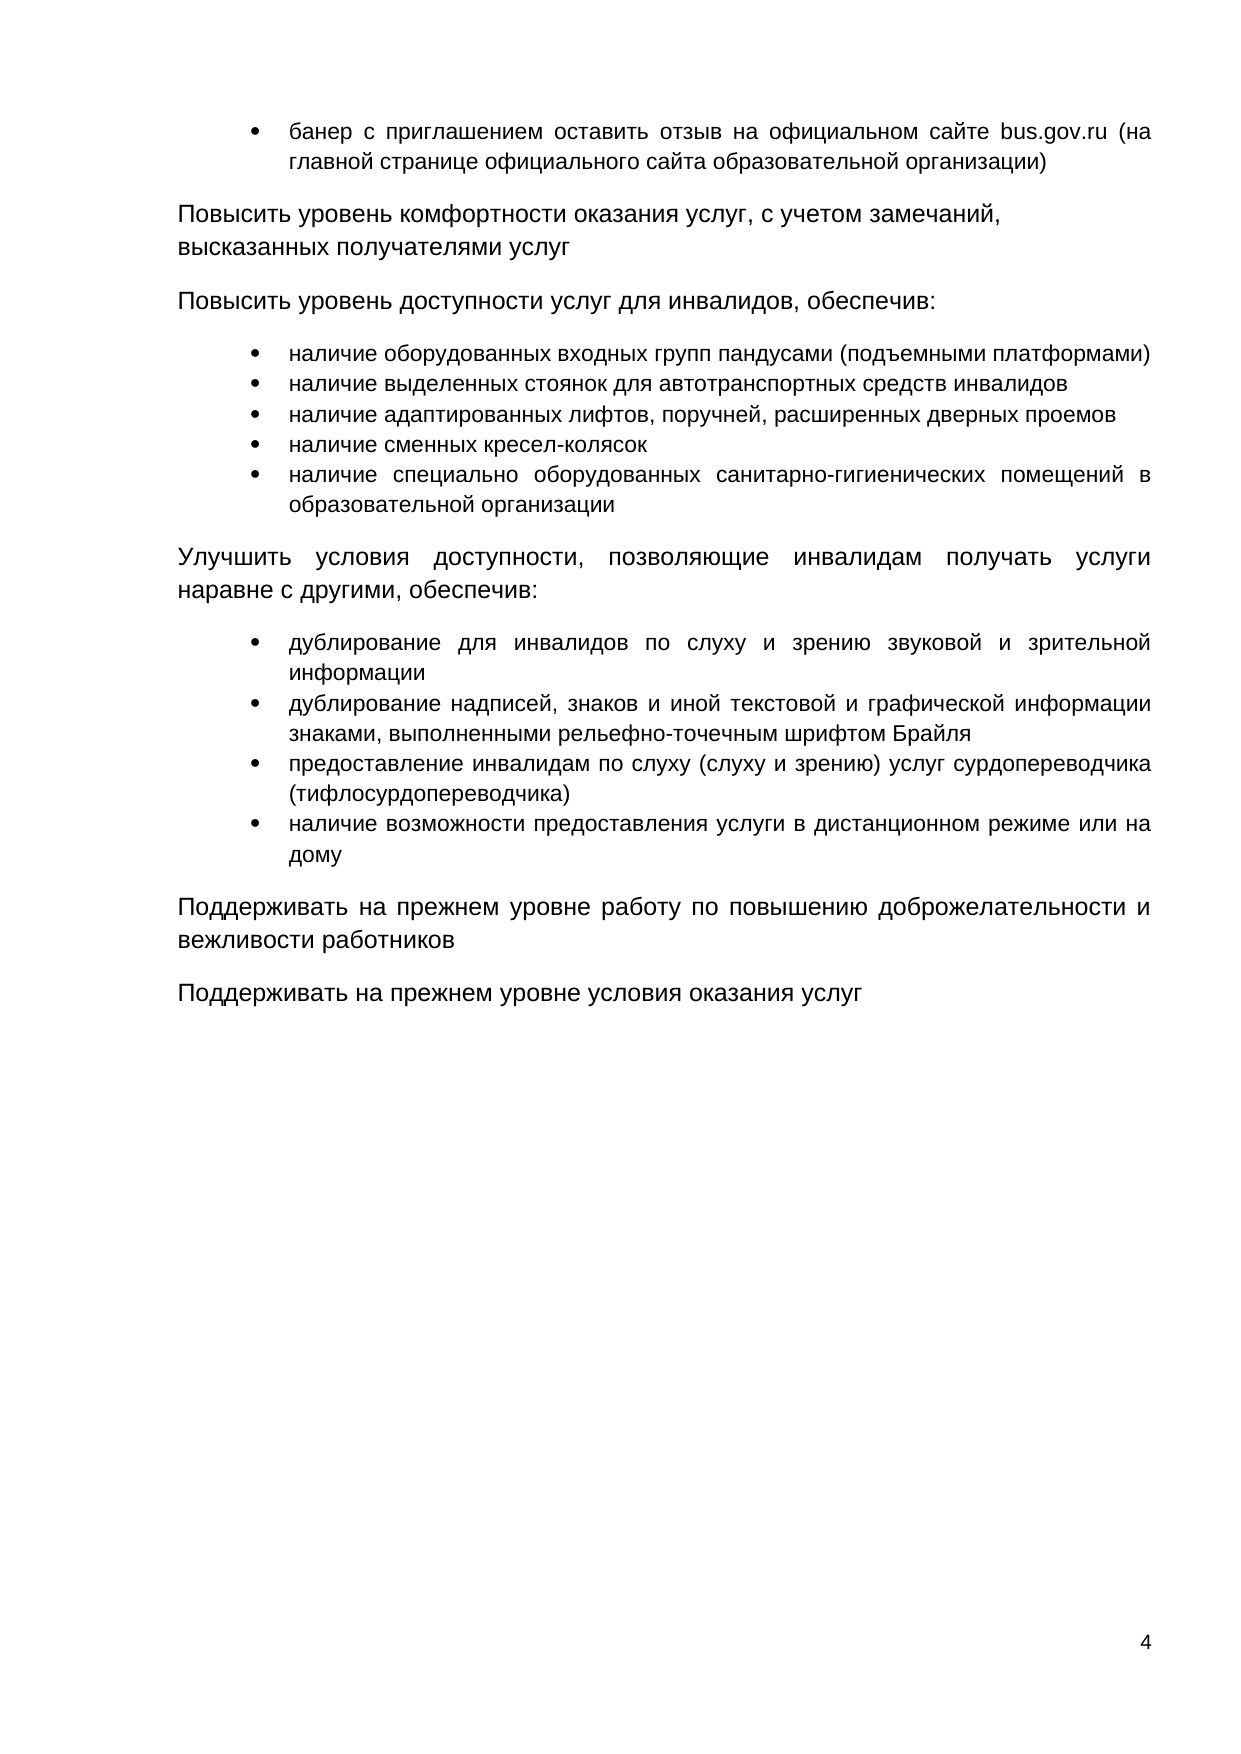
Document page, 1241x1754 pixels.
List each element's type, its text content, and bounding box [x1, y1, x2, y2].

list наличие оборудованных входных групп пандусами (подъемными платформами) [251, 340, 1152, 366]
text Повысить уровень комфортности оказания услуг, с учетом замечаний, высказанных получателями услуг [177, 199, 1152, 261]
list дублирование для инвалидов по слуху и зрению звуковой и зрительной информации [251, 629, 1152, 686]
text Повысить уровень доступности услуг для инвалидов, обеспечив: [177, 286, 1152, 315]
list наличие адаптированных лифтов, поручней, расширенных дверных проемов [251, 401, 1152, 427]
list банер с приглашением оставить отзыв на официальном сайте bus.gov.ru (на главной странице официального сайта образовательной организации) [251, 118, 1152, 175]
text Улучшить условия доступности, позволяющие инвалидам получать услуги наравне с другими, обеспечив: [177, 542, 1152, 604]
list предоставление инвалидам по слуху (слуху и зрению) услуг сурдопереводчика (тифлосурдопереводчика) [251, 750, 1152, 806]
text Поддерживать на прежнем уровне условия оказания услуг [177, 978, 1152, 1007]
list наличие специально оборудованных санитарно-гигиенических помещений в образовательной организации [251, 461, 1152, 517]
list наличие выделенных стоянок для автотранспортных средств инвалидов [251, 370, 1152, 397]
list наличие возможности предоставления услуги в дистанционном режиме или на дому [251, 810, 1152, 867]
list дублирование надписей, знаков и иной текстовой и графической информации знаками, выполненными рельефно-точечным шрифтом Брайля [251, 689, 1152, 746]
list наличие сменных кресел-колясок [251, 431, 1152, 457]
text Поддерживать на прежнем уровне работу по повышению доброжелательности и вежливости работников [177, 892, 1152, 953]
